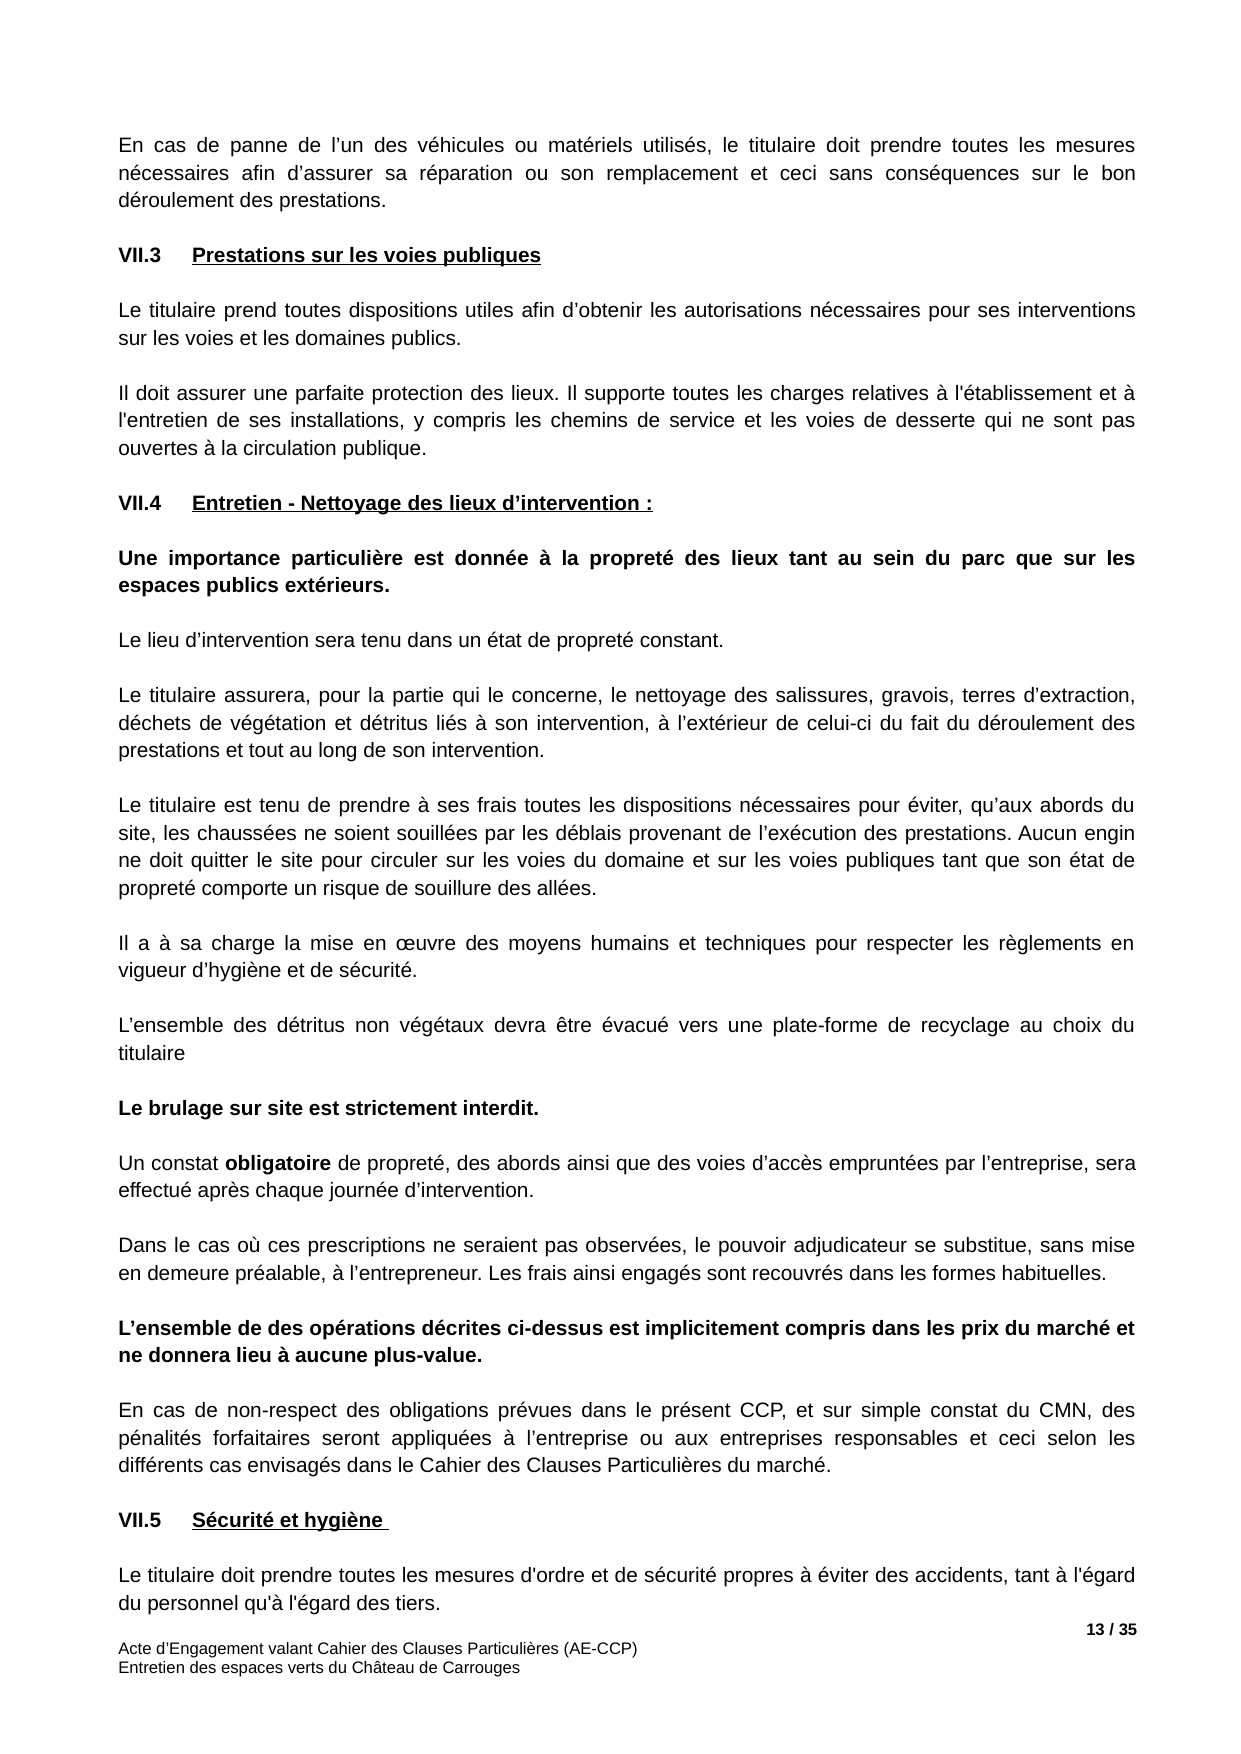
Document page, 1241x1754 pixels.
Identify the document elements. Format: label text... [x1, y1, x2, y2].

text Une importance particulière est donnée à la propreté des lieux tant au sein du parc que sur les espaces publics extérieurs. [118, 545, 1137, 597]
text L’ensemble des détritus non végétaux devra être évacué vers une plate-forme de recyclage au choix du titulaire [118, 1013, 1137, 1064]
text Le brulage sur site est strictement interdit. [118, 1095, 1137, 1119]
text L’ensemble de des opérations décrites ci-dessus est implicitement compris dans les prix du marché et ne donnera lieu à aucune plus-value. [118, 1315, 1137, 1367]
text Le titulaire prend toutes dispositions utiles afin d’obtenir les autorisations nécessaires pour ses interventions sur les voies et les domaines publics. [118, 298, 1137, 349]
text Il a à sa charge la mise en œuvre des moyens humains et techniques pour respecter les règlements en vigueur d’hygiène et de sécurité. [118, 930, 1137, 982]
subtitle Sécurité et hygiène [118, 1508, 1137, 1532]
subtitle Prestations sur les voies publiques [118, 243, 1137, 267]
text Le titulaire doit prendre toutes les mesures d'ordre et de sécurité propres à éviter des accidents, tant à l'égard du personnel qu'à l'égard des tiers. [118, 1563, 1137, 1614]
text En cas de non-respect des obligations prévues dans le présent CCP, et sur simple constat du CMN, des pénalités forfaitaires seront appliquées à l’entreprise ou aux entreprises responsables et ceci selon les différents cas envisagés dans le Cahier des Clauses Particulières du marché. [118, 1398, 1137, 1477]
text Le titulaire est tenu de prendre à ses frais toutes les dispositions nécessaires pour éviter, qu’aux abords du site, les chaussées ne soient souillées par les déblais provenant de l’exécution des prestations. Aucun engin ne doit quitter le site pour circuler sur les voies du domaine et sur les voies publiques tant que son état de propreté comporte un risque de souillure des allées. [118, 793, 1137, 899]
text Le titulaire assurera, pour la partie qui le concerne, le nettoyage des salissures, gravois, terres d’extraction, déchets de végétation et détritus liés à son intervention, à l’extérieur de celui-ci du fait du déroulement des prestations et tout au long de son intervention. [118, 683, 1137, 762]
text Le lieu d’intervention sera tenu dans un état de propreté constant. [118, 628, 1137, 652]
text Un constat obligatoire de propreté, des abords ainsi que des voies d’accès empruntées par l’entreprise, sera effectué après chaque journée d’intervention. [118, 1150, 1137, 1202]
text En cas de panne de l’un des véhicules ou matériels utilisés, le titulaire doit prendre toutes les mesures nécessaires afin d’assurer sa réparation ou son remplacement et ceci sans conséquences sur le bon déroulement des prestations. [118, 133, 1137, 212]
text Il doit assurer une parfaite protection des lieux. Il supporte toutes les charges relatives à l'établissement et à l'entretien de ses installations, y compris les chemins de service et les voies de desserte qui ne sont pas ouvertes à la circulation publique. [118, 380, 1137, 459]
subtitle Entretien - Nettoyage des lieux d’intervention : [118, 490, 1137, 514]
text Dans le cas où ces prescriptions ne seraient pas observées, le pouvoir adjudicateur se substitue, sans mise en demeure préalable, à l’entrepreneur. Les frais ainsi engagés sont recouvrés dans les formes habituelles. [118, 1233, 1137, 1284]
